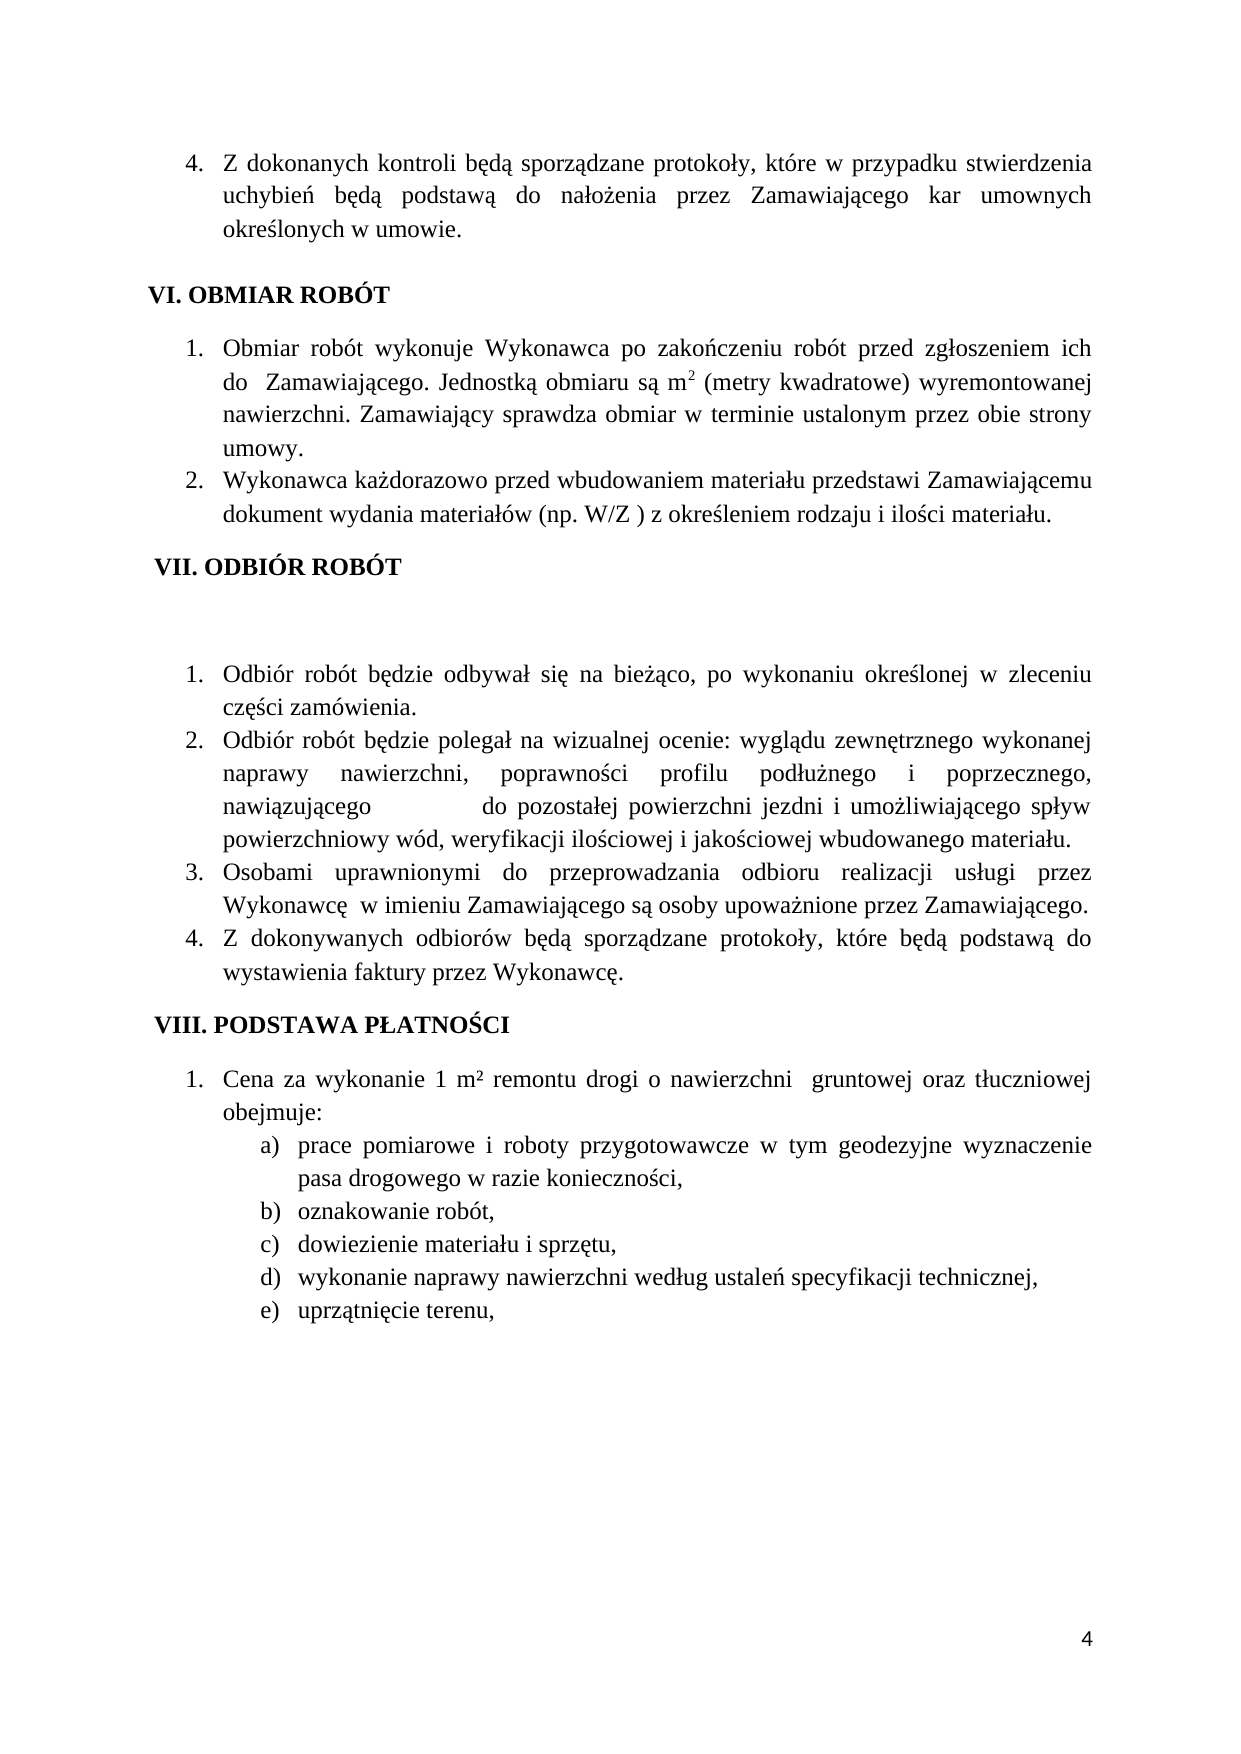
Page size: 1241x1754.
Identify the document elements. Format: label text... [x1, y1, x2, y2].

list Cena za wykonanie 1 m² remontu drogi o nawierzchni gruntowej oraz tłuczniowej obejmuje: [185, 1064, 1093, 1126]
list Z dokonywanych odbiorów będą sporządzane protokoły, które będą podstawą do wystawienia faktury przez Wykonawcę. [185, 923, 1093, 985]
list Osobami uprawnionymi do przeprowadzania odbioru realizacji usługi przez Wykonawcę w imieniu Zamawiającego są osoby upoważnione przez Zamawiającego. [185, 857, 1093, 919]
list oznakowanie robót, [260, 1196, 1093, 1225]
list Wykonawca każdorazowo przed wbudowaniem materiału przedstawi Zamawiającemu dokument wydania materiałów (np. W/Z ) z określeniem rodzaju i ilości materiału. [185, 466, 1093, 527]
list Z dokonanych kontroli będą sporządzane protokoły, które w przypadku stwierdzenia uchybień będą podstawą do nałożenia przez Zamawiającego kar umownych określonych w umowie. [185, 148, 1093, 242]
list Obmiar robót wykonuje Wykonawca po zakończeniu robót przed zgłoszeniem ich do Zamawiającego. Jednostką obmiaru są m2 (metry kwadratowe) wyremontowanej nawierzchni. Zamawiający sprawdza obmiar w terminie ustalonym przez obie strony umowy. [185, 333, 1093, 461]
list prace pomiarowe i roboty przygotowawcze w tym geodezyjne wyznaczenie pasa drogowego w razie konieczności, [260, 1130, 1093, 1192]
list uprzątnięcie terenu, [260, 1295, 1093, 1324]
text VI. OBMIAR ROBÓT [148, 280, 1093, 308]
list Odbiór robót będzie odbywał się na bieżąco, po wykonaniu określonej w zleceniu części zamówienia. [185, 659, 1093, 721]
text VII. ODBIÓR ROBÓT [148, 552, 1093, 581]
list Odbiór robót będzie polegał na wizualnej ocenie: wyglądu zewnętrznego wykonanej naprawy nawierzchni, poprawności profilu podłużnego i poprzecznego, nawiązującego do pozostałej powierzchni jezdni i umożliwiającego spływ powierzchniowy wód, weryfikacji ilościowej i jakościowej wbudowanego materiału. [185, 725, 1093, 853]
list dowiezienie materiału i sprzętu, [260, 1229, 1093, 1258]
list wykonanie naprawy nawierzchni według ustaleń specyfikacji technicznej, [260, 1262, 1093, 1291]
text VIII. PODSTAWA PŁATNOŚCI [148, 1010, 1093, 1039]
